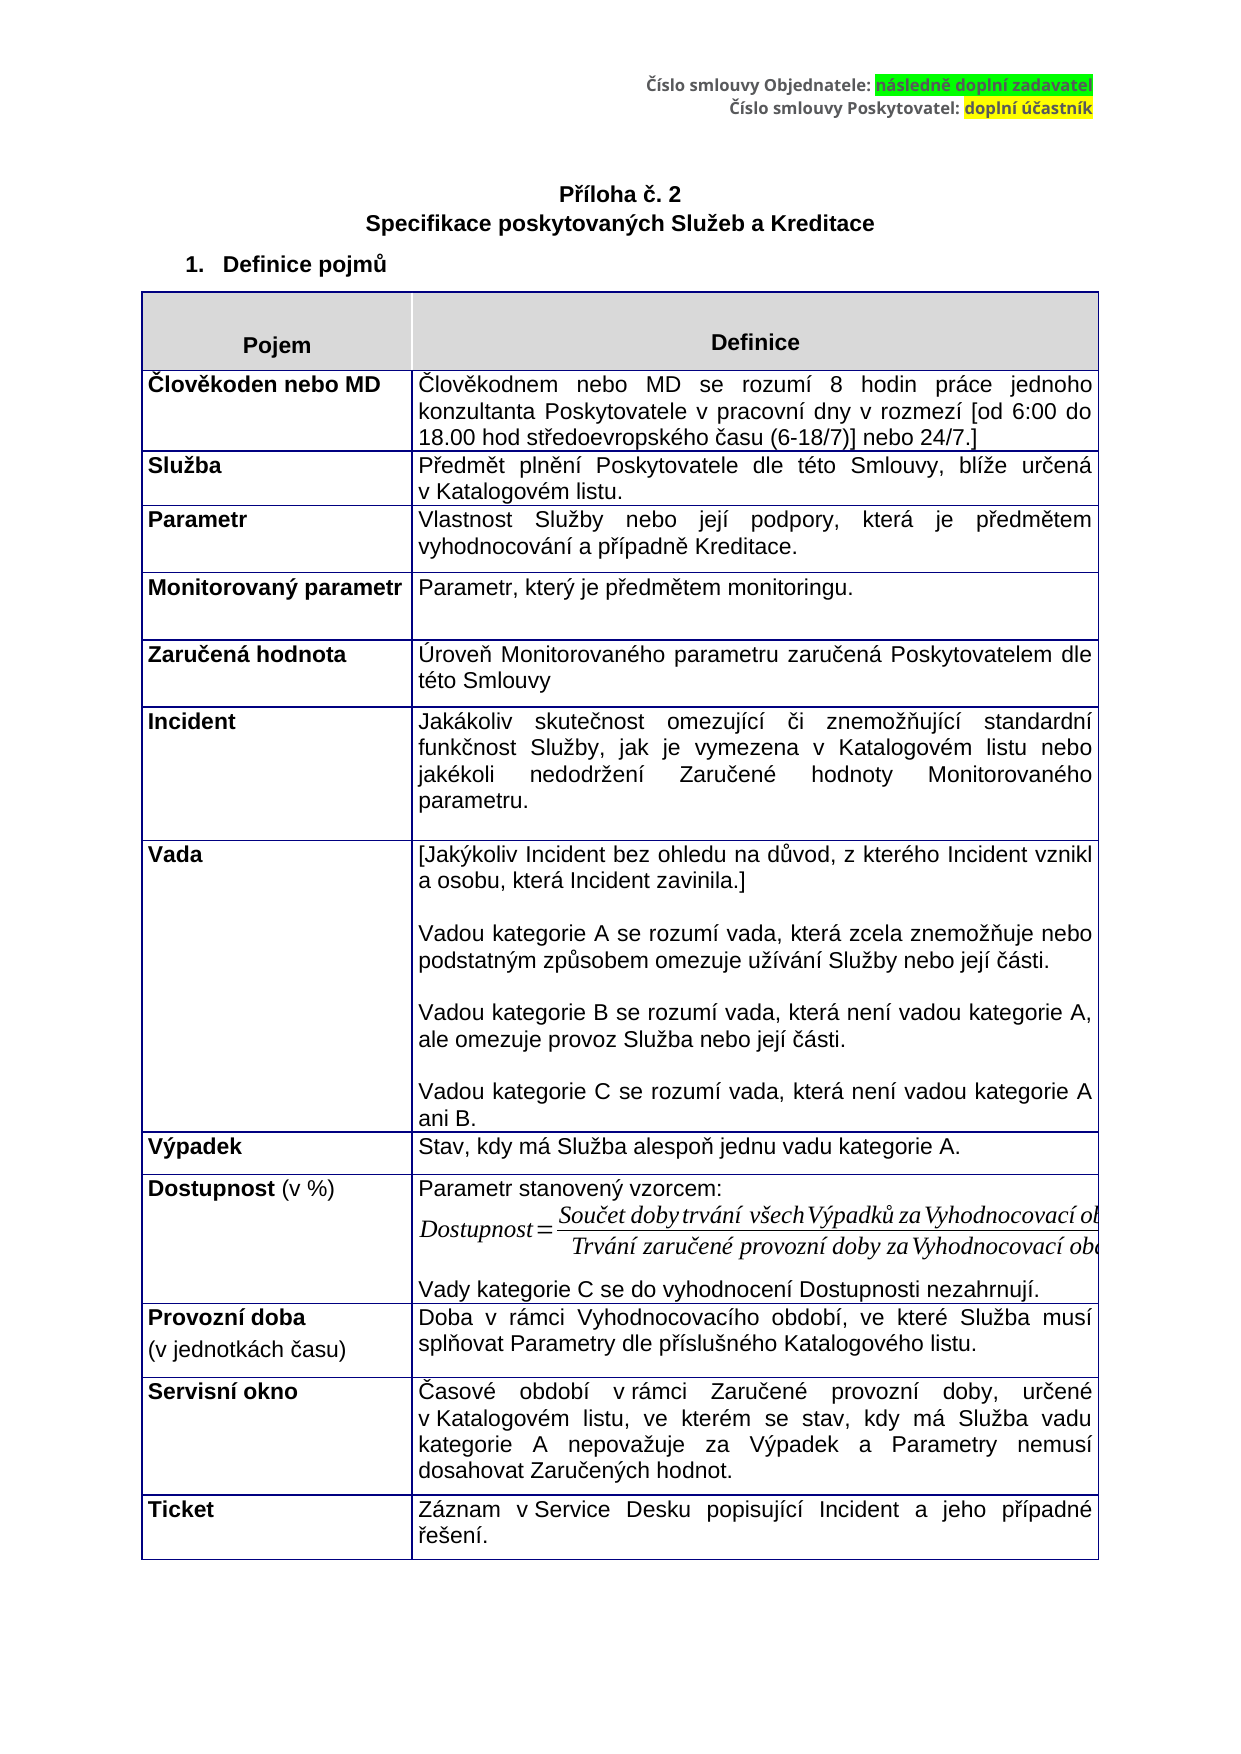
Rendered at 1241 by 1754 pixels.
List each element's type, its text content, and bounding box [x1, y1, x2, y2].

table_header Definice [413, 293, 1098, 370]
table_header Pojem [143, 293, 411, 370]
table_cell Vlastnost Služby nebo její podpory, která je předmětem vyhodnocování a případně Kreditace. [413, 506, 1098, 572]
table_cell [Jakýkoliv Incident bez ohledu na důvod, z kterého Incident vznikl a osobu, která Incident zavinila.] Vadou kategorie A se rozumí vada, která zcela znemožňuje nebo podstatným způsobem omezuje užívání Služby nebo její části. Vadou kategorie B se rozumí vada, která není vadou kategorie A, ale omezuje provoz Služba nebo její části. Vadou kategorie C se rozumí vada, která není vadou kategorie A ani B. [413, 841, 1098, 1131]
table_cell Člověkodnem nebo MD se rozumí 8 hodin práce jednoho konzultanta Poskytovatele v pracovní dny v rozmezí [od 6:00 do 18.00 hod středoevropského času (6-18/7)] nebo 24/7.] [413, 371, 1098, 450]
table_cell Doba v rámci Vyhodnocovacího období, ve které Služba musí splňovat Parametry dle příslušného Katalogového listu. [413, 1304, 1098, 1377]
table_cell Jakákoliv skutečnost omezující či znemožňující standardní funkčnost Služby, jak je vymezena v Katalogovém listu nebo jakékoli nedodržení Zaručené hodnoty Monitorovaného parametru. [413, 708, 1098, 839]
table_cell Incident [143, 708, 411, 839]
table_cell Provozní doba (v jednotkách času) [143, 1304, 411, 1377]
table_cell Záznam v Service Desku popisující Incident a jeho případné řešení. [413, 1496, 1098, 1559]
table_cell Služba [143, 452, 411, 505]
list Definice pojmů [185, 249, 1093, 279]
table_cell Servisní okno [143, 1378, 411, 1494]
table_cell Parametr, který je předmětem monitoringu. [413, 573, 1098, 639]
table_cell Stav, kdy má Služba alespoň jednu vadu kategorie A. [413, 1133, 1098, 1174]
table_cell Předmět plnění Poskytovatele dle této Smlouvy, blíže určená v Katalogovém listu. [413, 452, 1098, 505]
table_cell Člověkoden nebo MD [143, 371, 411, 450]
table_cell Vada [143, 841, 411, 1131]
table_cell Ticket [143, 1496, 411, 1559]
table_cell Parametr stanovený vzorcem: Vady kategorie C se do vyhodnocení Dostupnosti nezahrnují. [413, 1175, 1098, 1302]
table_cell Dostupnost (v %) [143, 1175, 411, 1302]
table_cell Úroveň Monitorovaného parametru zaručená Poskytovatelem dle této Smlouvy [413, 641, 1098, 706]
table_cell Časové období v rámci Zaručené provozní doby, určené v Katalogovém listu, ve kterém se stav, kdy má Služba vadu kategorie A nepovažuje za Výpadek a Parametry nemusí dosahovat Zaručených hodnot. [413, 1378, 1098, 1494]
table_cell Monitorovaný parametr [143, 573, 411, 639]
table_cell Parametr [143, 506, 411, 572]
table_cell Výpadek [143, 1133, 411, 1174]
table_cell Zaručená hodnota [143, 641, 411, 706]
text Specifikace poskytovaných Služeb a Kreditace [148, 208, 1093, 237]
text Příloha č. 2 [148, 181, 1093, 208]
